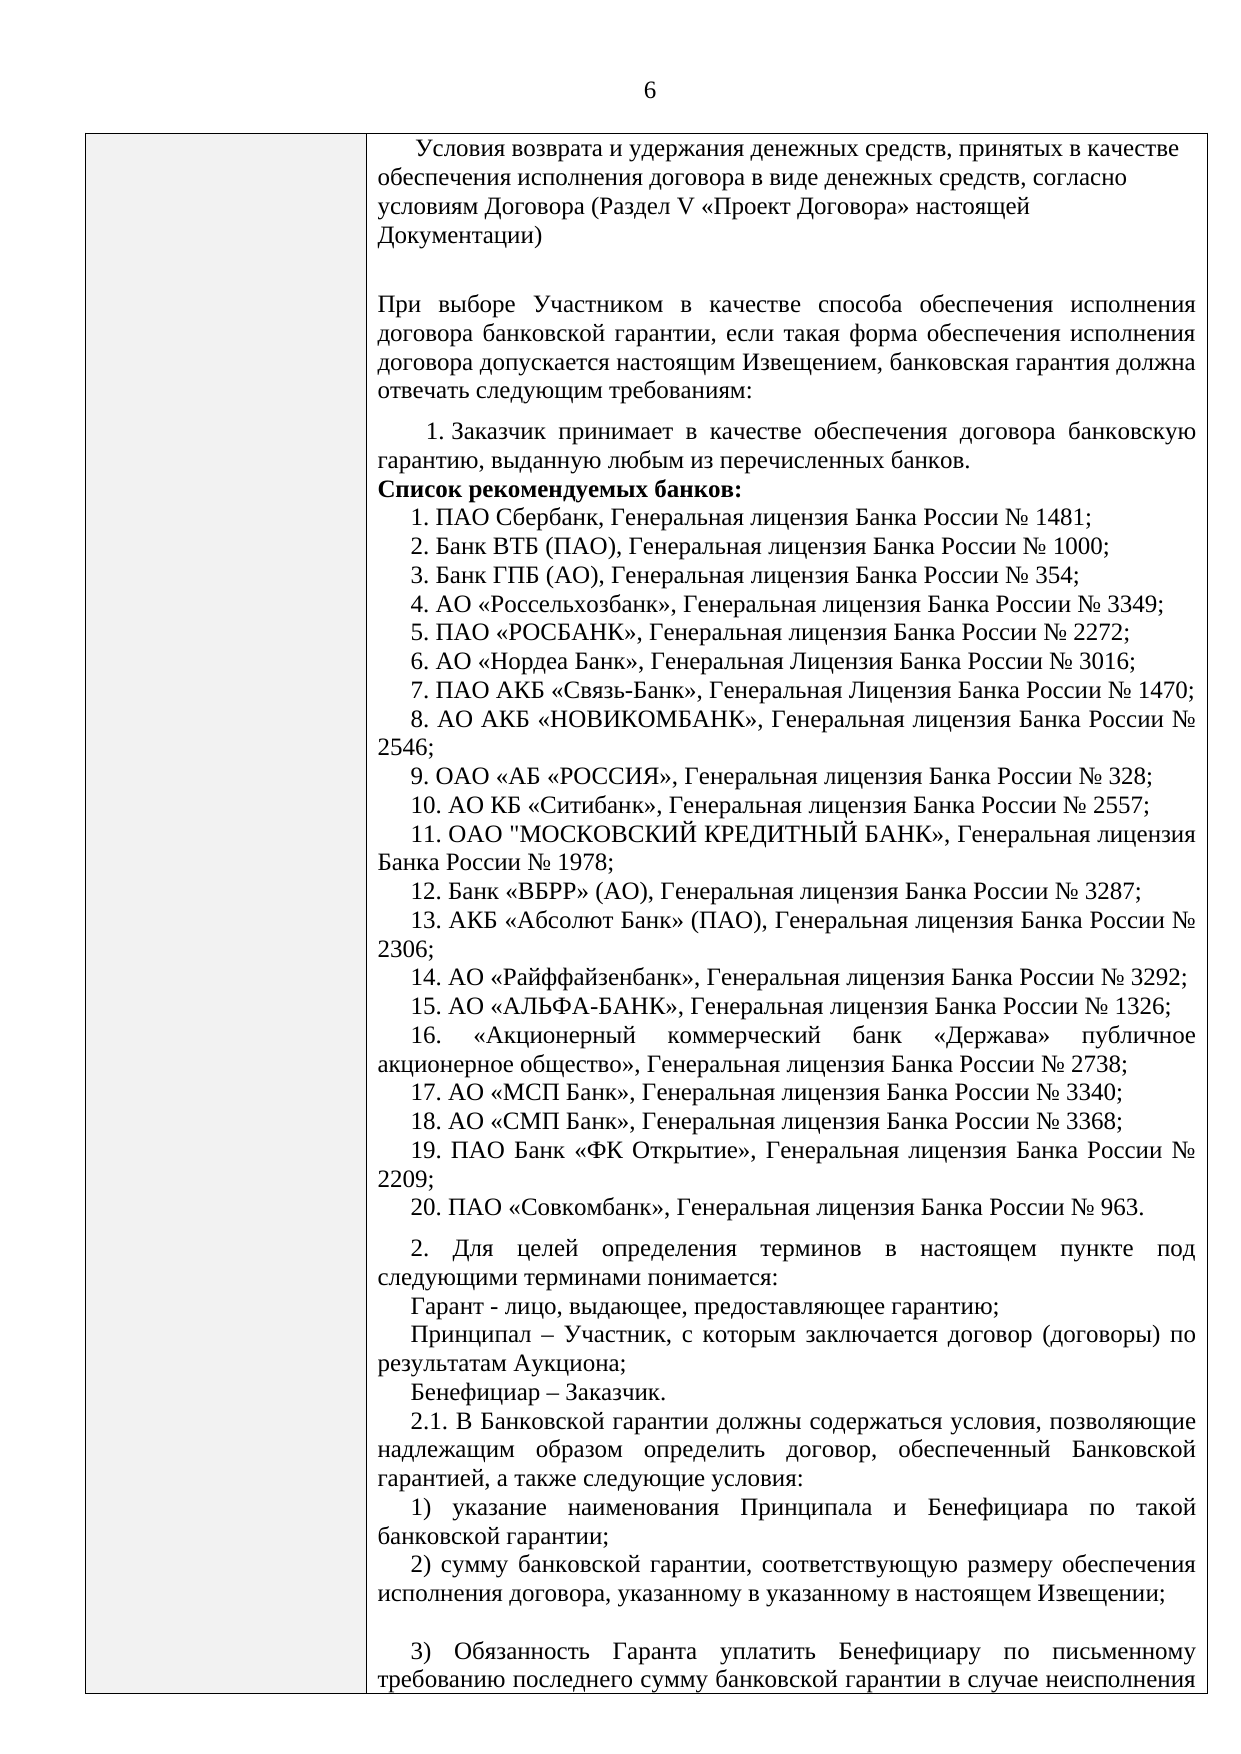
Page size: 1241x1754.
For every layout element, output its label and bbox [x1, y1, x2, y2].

table_cell [86, 134, 366, 1693]
table_cell [367, 134, 1207, 1693]
